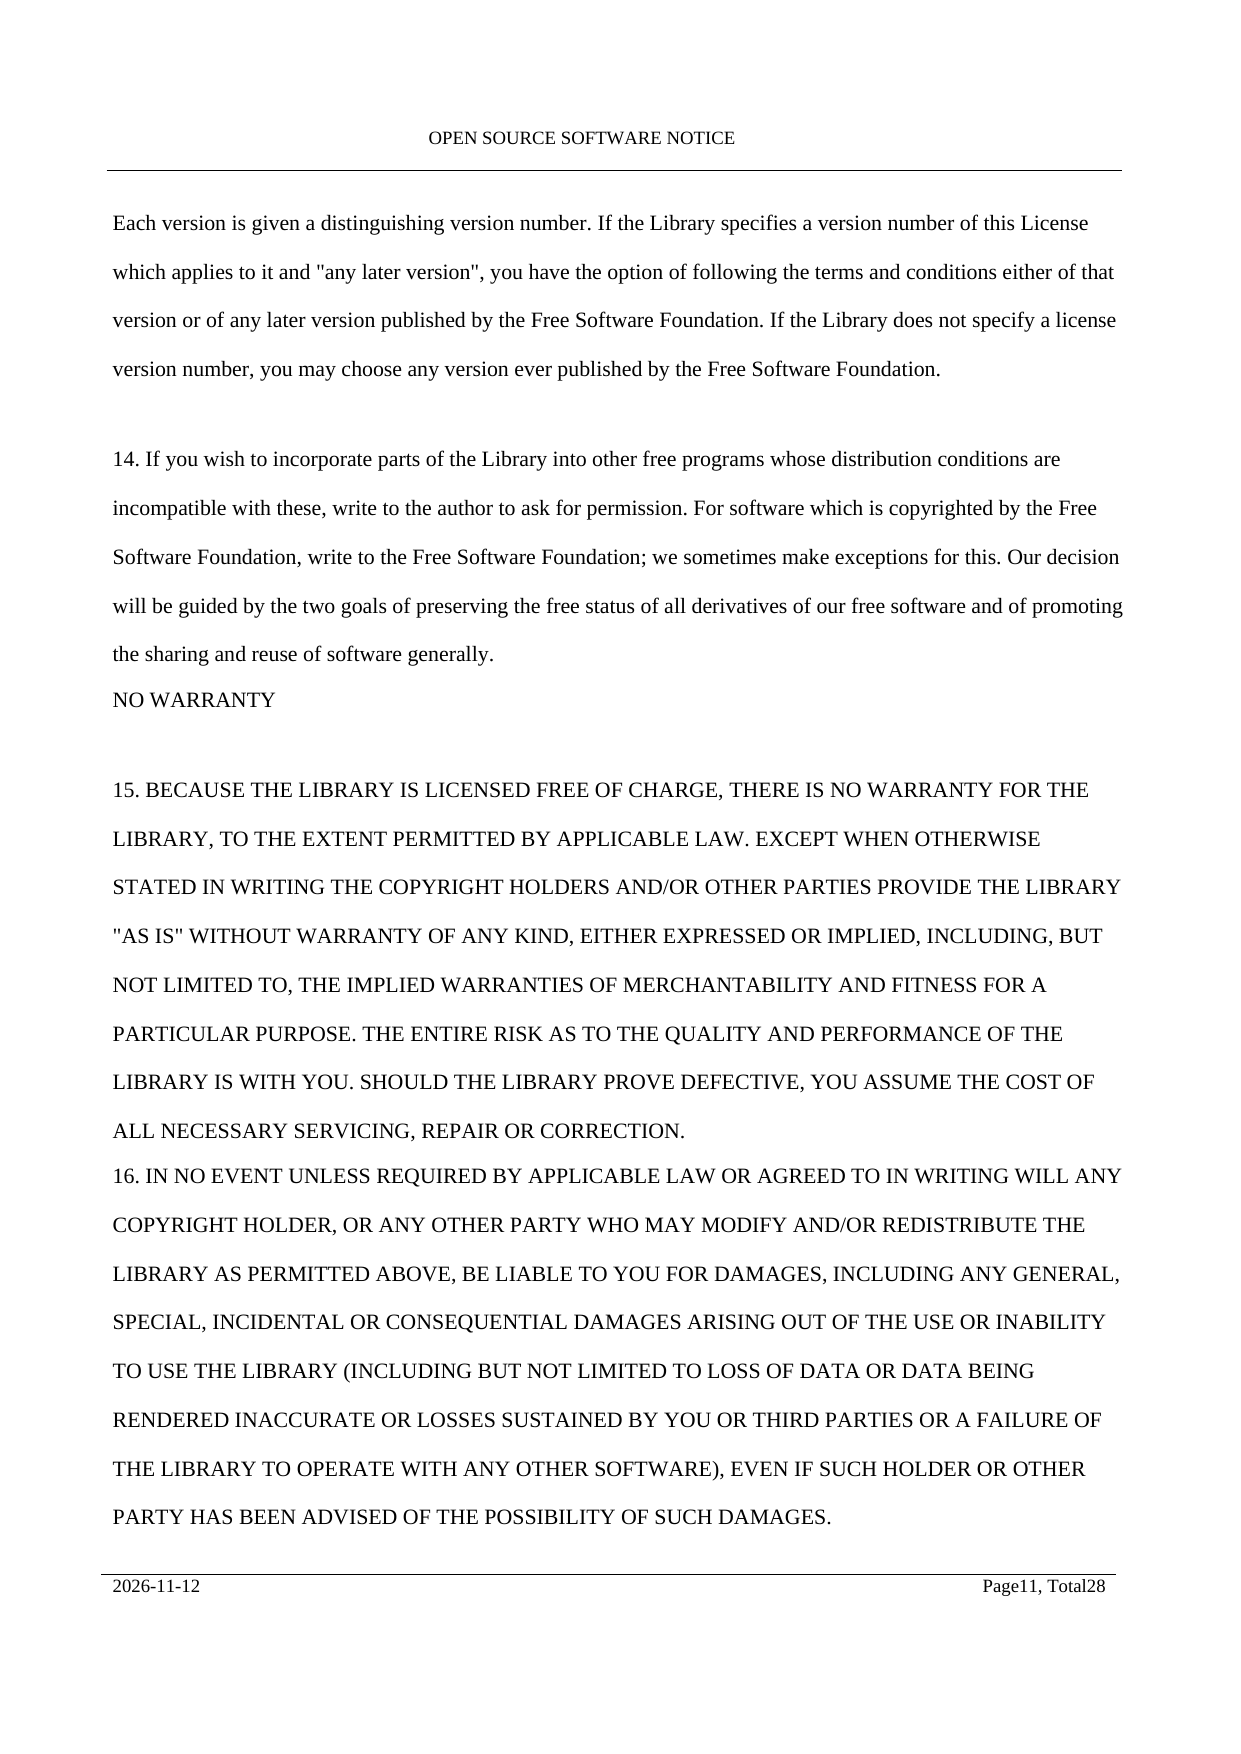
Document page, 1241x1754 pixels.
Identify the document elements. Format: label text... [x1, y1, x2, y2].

text 15. BECAUSE THE LIBRARY IS LICENSED FREE OF CHARGE, THERE IS NO WARRANTY FOR THE LIBRARY, TO THE EXTENT PERMITTED BY APPLICABLE LAW. EXCEPT WHEN OTHERWISE STATED IN WRITING THE COPYRIGHT HOLDERS AND/OR OTHER PARTIES PROVIDE THE LIBRARY "AS IS" WITHOUT WARRANTY OF ANY KIND, EITHER EXPRESSED OR IMPLIED, INCLUDING, BUT NOT LIMITED TO, THE IMPLIED WARRANTIES OF MERCHANTABILITY AND FITNESS FOR A PARTICULAR PURPOSE. THE ENTIRE RISK AS TO THE QUALITY AND PERFORMANCE OF THE LIBRARY IS WITH YOU. SHOULD THE LIBRARY PROVE DEFECTIVE, YOU ASSUME THE COST OF ALL NECESSARY SERVICING, REPAIR OR CORRECTION. [112, 773, 1128, 1147]
text 14. If you wish to incorporate parts of the Library into other free programs whose distribution conditions are incompatible with these, write to the author to ask for permission. For software which is copyrighted by the Free Software Foundation, write to the Free Software Foundation; we sometimes make exceptions for this. Our decision will be guided by the two goals of preserving the free status of all derivatives of our free software and of promoting the sharing and reuse of software generally. [112, 443, 1128, 670]
text NO WARRANTY [112, 683, 1128, 715]
text 16. IN NO EVENT UNLESS REQUIRED BY APPLICABLE LAW OR AGREED TO IN WRITING WILL ANY COPYRIGHT HOLDER, OR ANY OTHER PARTY WHO MAY MODIFY AND/OR REDISTRIBUTE THE LIBRARY AS PERMITTED ABOVE, BE LIABLE TO YOU FOR DAMAGES, INCLUDING ANY GENERAL, SPECIAL, INCIDENTAL OR CONSEQUENTIAL DAMAGES ARISING OUT OF THE USE OR INABILITY TO USE THE LIBRARY (INCLUDING BUT NOT LIMITED TO LOSS OF DATA OR DATA BEING RENDERED INACCURATE OR LOSSES SUSTAINED BY YOU OR THIRD PARTIES OR A FAILURE OF THE LIBRARY TO OPERATE WITH ANY OTHER SOFTWARE), EVEN IF SUCH HOLDER OR OTHER PARTY HAS BEEN ADVISED OF THE POSSIBILITY OF SUCH DAMAGES. [112, 1159, 1128, 1533]
text Each version is given a distinguishing version number. If the Library specifies a version number of this License which applies to it and "any later version", you have the option of following the terms and conditions either of that version or of any later version published by the Free Software Foundation. If the Library does not specify a license version number, you may choose any version ever published by the Free Software Foundation. [112, 206, 1128, 385]
